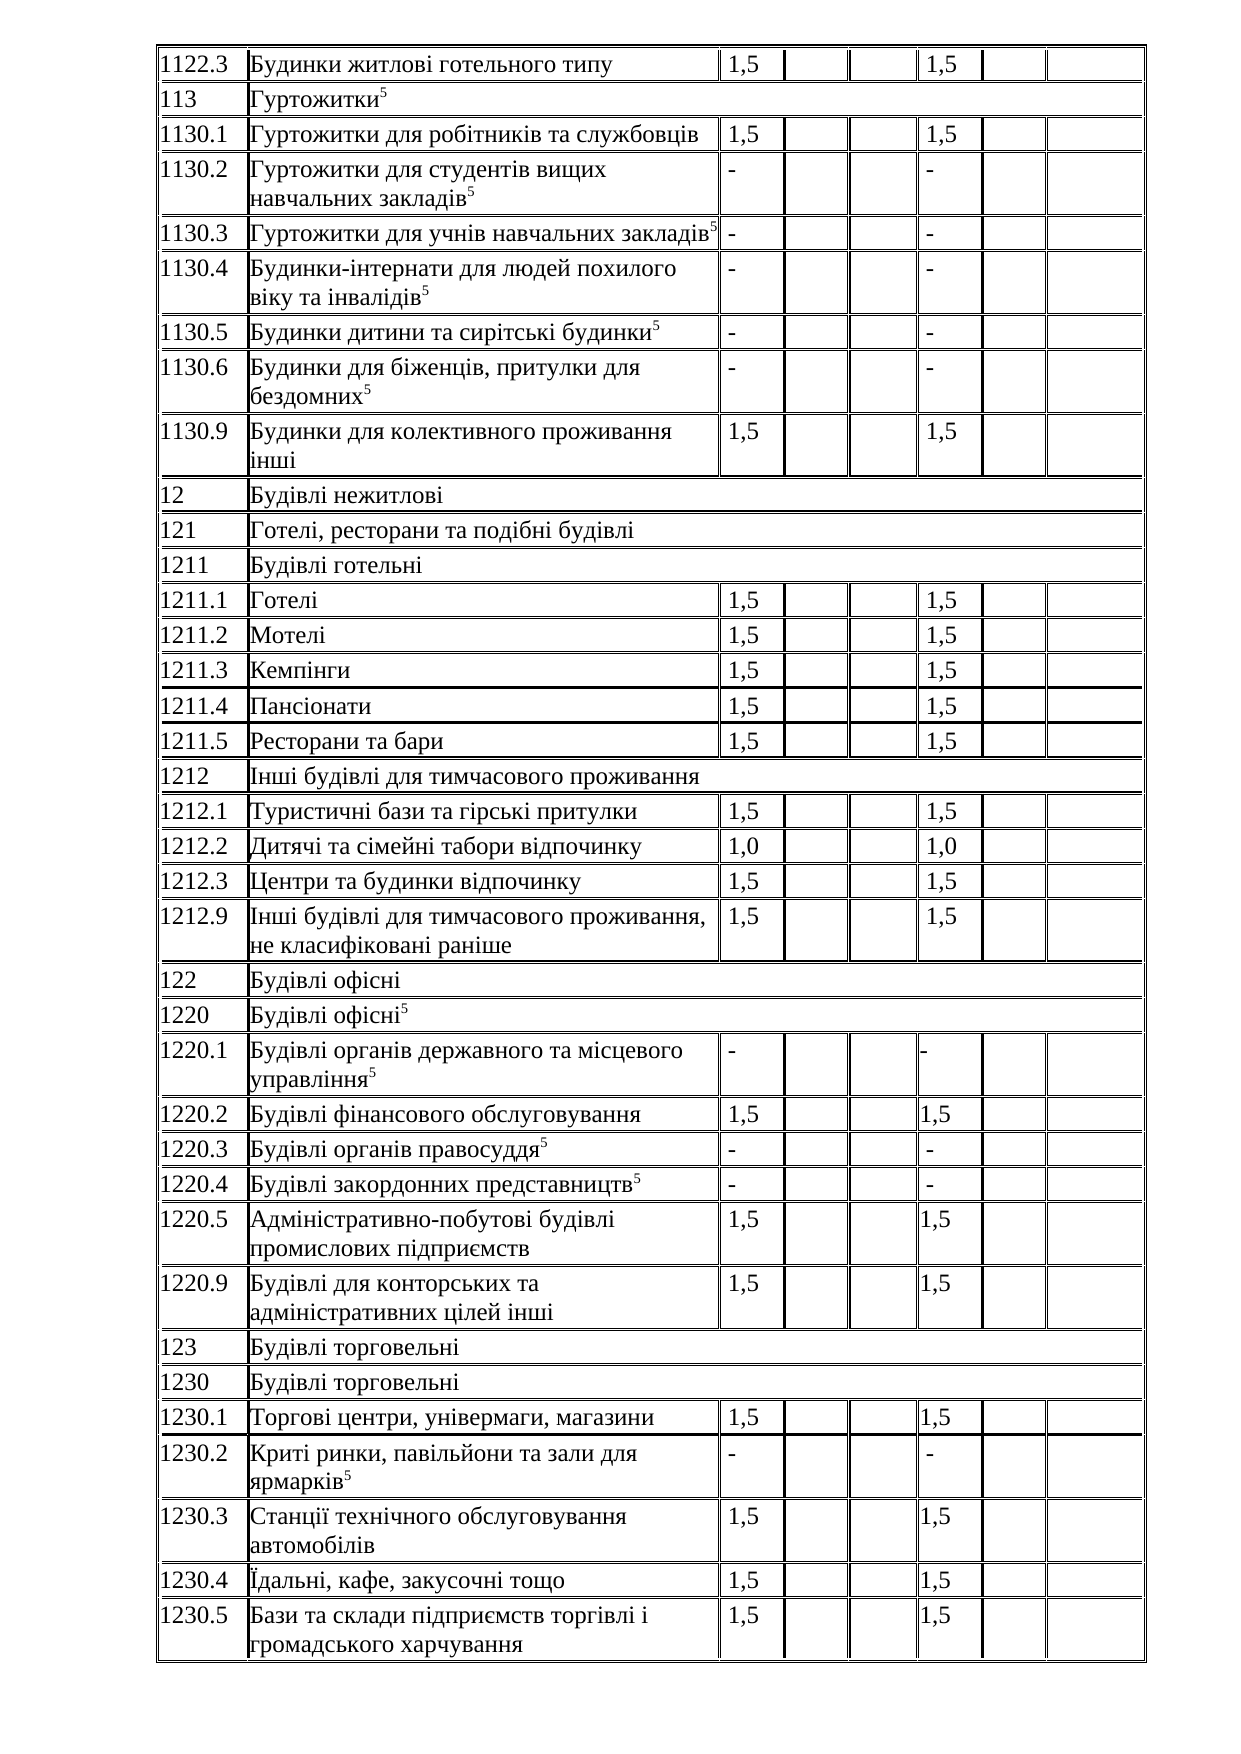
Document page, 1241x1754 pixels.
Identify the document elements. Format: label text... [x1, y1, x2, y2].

table_cell [784, 1596, 849, 1659]
table_cell [851, 1564, 916, 1596]
table_cell - [721, 351, 783, 411]
table_cell Будівлі офісні [250, 960, 1144, 996]
table_cell 1,5 [919, 1401, 981, 1433]
table_cell 1,0 [919, 830, 981, 861]
table_cell [984, 1133, 1045, 1165]
table_cell 1130.4 [158, 249, 248, 312]
table_cell [984, 1168, 1045, 1200]
table_cell 1,5 [919, 1267, 981, 1327]
table_cell 1,5 [721, 1401, 783, 1433]
table_cell [1047, 651, 1145, 686]
table_cell [851, 584, 916, 616]
table_cell - [919, 351, 981, 411]
table_cell Мотелі [250, 619, 718, 651]
table_cell 1220.5 [158, 1200, 248, 1264]
table_cell Гуртожитки для учнів навчальних закладів5 [250, 217, 718, 249]
table_cell Станції технічного обслуговування автомобілів [250, 1500, 718, 1561]
table_cell [982, 1599, 1047, 1659]
table_cell Будівлі для конторських та адміністративних цілей інші [250, 1267, 718, 1327]
table_cell [851, 316, 916, 348]
table_cell [851, 724, 916, 756]
table_cell [851, 1034, 916, 1094]
table_cell [1048, 721, 1144, 756]
table_cell 1220.1 [158, 1031, 248, 1094]
table_cell 1,5 [919, 1098, 981, 1129]
table_cell 1130.5 [159, 313, 247, 348]
table_cell - [919, 316, 981, 348]
table_cell [851, 1267, 916, 1327]
table_cell [1047, 1497, 1145, 1561]
table_cell [1047, 616, 1145, 651]
table_cell [849, 48, 918, 79]
table_cell Центри та будинки відпочинку [250, 865, 718, 897]
table_cell 1,5 [721, 865, 783, 897]
table_cell 1122.3 [159, 46, 248, 79]
table_cell [786, 1401, 847, 1433]
table_cell - [721, 1133, 783, 1165]
table_cell [786, 1098, 847, 1129]
table_cell [1047, 897, 1145, 960]
table_cell [786, 118, 847, 150]
table_cell - [721, 1436, 783, 1497]
table_cell [984, 1401, 1045, 1433]
table_cell [851, 689, 916, 721]
table_cell 1,5 [721, 900, 783, 960]
table_cell [786, 1564, 847, 1596]
table_cell 1,5 [720, 48, 784, 79]
table_cell 1130.9 [159, 411, 247, 475]
table_cell [984, 118, 1045, 150]
table_cell [851, 1401, 916, 1433]
table_cell [1047, 1200, 1145, 1264]
table_cell 1,0 [721, 830, 783, 861]
table_cell [786, 316, 847, 348]
table_cell Їдальні, кафе, закусочні тощо [250, 1564, 718, 1596]
table_cell 113 [159, 80, 247, 114]
table_cell [1047, 48, 1144, 79]
table_cell 1230.5 [158, 1596, 248, 1659]
table_cell 1230.3 [158, 1497, 248, 1561]
table_cell Будівлі органів державного та місцевого управління5 [250, 1034, 718, 1094]
table_cell [786, 584, 847, 616]
table_cell [786, 1034, 847, 1094]
table_cell - [919, 252, 981, 312]
table_cell [984, 316, 1045, 348]
table_cell 1,5 [721, 1267, 783, 1327]
table_cell 1,5 [919, 900, 981, 960]
table_cell 1230.1 [158, 1398, 248, 1433]
table_cell 1,5 [919, 1203, 981, 1264]
table_cell 1,5 [918, 48, 982, 79]
table_cell [1048, 1433, 1145, 1497]
table_cell Інші будівлі для тимчасового проживання [250, 756, 1144, 791]
table_cell [984, 1564, 1045, 1596]
table_cell 1130.3 [159, 214, 247, 249]
table_cell [851, 1500, 916, 1561]
table_cell [1048, 313, 1144, 348]
table_cell Будинки житлові готельного типу [248, 48, 720, 79]
table_cell [1048, 214, 1144, 249]
table_cell 1212.3 [159, 861, 247, 897]
table_cell [849, 1599, 918, 1659]
table_cell [984, 584, 1045, 616]
table_cell 1,5 [919, 584, 981, 616]
table_cell 1130.6 [158, 348, 248, 411]
table_cell [1048, 861, 1144, 897]
table_cell Пансіонати [250, 689, 718, 721]
table_cell - [721, 316, 783, 348]
table_cell Будівлі закордонних представництв5 [250, 1168, 718, 1200]
table_cell [1047, 1031, 1145, 1094]
table_cell [786, 724, 847, 756]
table_cell [851, 252, 916, 312]
table_cell - [919, 1034, 981, 1094]
table_cell 1212.9 [158, 897, 248, 960]
table_cell Будинки для колективного проживання інші [250, 415, 718, 475]
table_cell Туристичні бази та гірські притулки [250, 795, 718, 826]
table_cell [851, 153, 916, 213]
table_cell [984, 795, 1045, 826]
table_cell 1,5 [721, 1564, 783, 1596]
table_cell [1047, 581, 1145, 616]
table_cell [786, 217, 847, 249]
table_cell [786, 1436, 847, 1497]
table_cell 1,5 [919, 619, 981, 651]
table_cell [984, 1436, 1045, 1497]
table_cell 1220.4 [158, 1165, 248, 1200]
table_cell [984, 900, 1045, 960]
table_cell [1047, 1398, 1145, 1433]
table_cell Ресторани та бари [250, 724, 718, 756]
table_cell 121 [159, 510, 247, 546]
table_cell [786, 1267, 847, 1327]
table_cell [984, 1098, 1045, 1129]
table_cell 1130.2 [158, 150, 248, 213]
table_cell [984, 1034, 1045, 1094]
table_cell Будівлі фінансового обслуговування [250, 1098, 718, 1129]
table_cell [984, 1267, 1045, 1327]
table_cell - [721, 1168, 783, 1200]
table_cell [1047, 1561, 1145, 1596]
table_cell 1,5 [919, 118, 981, 150]
table_cell 1230.4 [158, 1561, 248, 1596]
table_cell Будівлі офісні5 [248, 996, 1145, 1031]
table_cell [1048, 115, 1144, 150]
table_cell 122 [159, 960, 247, 996]
table_cell [1047, 1264, 1145, 1327]
table_cell [984, 724, 1045, 756]
table_cell [984, 217, 1045, 249]
table_cell 123 [159, 1328, 247, 1363]
table_cell [786, 654, 847, 686]
table_cell [1047, 1596, 1145, 1659]
table_cell [851, 118, 916, 150]
table_cell [786, 865, 847, 897]
table_cell 1,5 [919, 724, 981, 756]
table_cell [786, 1203, 847, 1264]
table_cell 1211.1 [158, 581, 248, 616]
table_cell 1,5 [919, 415, 981, 475]
table_cell [786, 252, 847, 312]
table_cell - [919, 1133, 981, 1165]
table_cell 1211.2 [158, 616, 248, 651]
table_cell 1,5 [721, 689, 783, 721]
table_cell Будинки-інтернати для людей похилого віку та інвалідів5 [250, 252, 718, 312]
table_cell 1,5 [919, 689, 981, 721]
table_cell [786, 1500, 847, 1561]
table_cell 12 [159, 475, 247, 510]
table_cell [982, 48, 1047, 79]
table_cell 1212.2 [159, 826, 247, 861]
table_cell [984, 252, 1045, 312]
table_cell - [721, 252, 783, 312]
table_cell Будівлі готельні [248, 546, 1145, 581]
table_cell 1,5 [721, 654, 783, 686]
table_cell - [721, 153, 783, 213]
table_cell Будівлі органів правосуддя5 [250, 1133, 718, 1165]
table_cell 1230.2 [158, 1433, 247, 1497]
table_cell [984, 1500, 1045, 1561]
table_cell 1,5 [721, 1500, 783, 1561]
table_cell 1,5 [919, 795, 981, 826]
table_cell [1048, 1095, 1144, 1129]
table_cell 1220.9 [158, 1264, 248, 1327]
table_cell [784, 46, 849, 79]
table_cell [984, 153, 1045, 213]
table_cell - [919, 1436, 981, 1497]
table_cell - [919, 217, 981, 249]
table_cell [1047, 1165, 1145, 1200]
table_cell [1047, 348, 1145, 411]
table_cell Кемпінги [250, 654, 718, 686]
table_cell 1,5 [721, 1098, 783, 1129]
table_cell [851, 900, 916, 960]
table_cell Будинки для біженців, притулки для бездомних5 [250, 351, 718, 411]
table_cell - [721, 217, 783, 249]
table_cell 1,5 [721, 415, 783, 475]
table_cell [786, 619, 847, 651]
table_cell 1211.5 [159, 721, 247, 756]
table_cell [851, 351, 916, 411]
table_cell Адміністративно-побутові будівлі промислових підприємств [250, 1203, 718, 1264]
table_cell 1212 [159, 756, 247, 791]
table_cell 1,5 [721, 724, 783, 756]
table_cell 1,5 [721, 619, 783, 651]
table_cell Гуртожитки для робітників та службовців [250, 118, 718, 150]
table_cell [984, 351, 1045, 411]
table_cell [851, 1098, 916, 1129]
table_cell [1048, 1130, 1144, 1165]
table_cell [851, 654, 916, 686]
table_cell 1212.1 [159, 791, 247, 826]
table_cell Інші будівлі для тимчасового проживання, не класифіковані раніше [250, 900, 718, 960]
table_cell [984, 415, 1045, 475]
table_cell [984, 865, 1045, 897]
table_cell - [919, 1168, 981, 1200]
table_cell [851, 830, 916, 861]
table_cell [786, 900, 847, 960]
table_cell Гуртожитки5 [250, 80, 1144, 114]
table_cell Торгові центри, універмаги, магазини [250, 1401, 718, 1433]
table_cell [851, 1168, 916, 1200]
table_cell [851, 865, 916, 897]
table_cell 1230 [158, 1363, 248, 1398]
table_cell [984, 654, 1045, 686]
table_cell [851, 217, 916, 249]
table_cell Готелі [250, 584, 718, 616]
table_cell [786, 1168, 847, 1200]
table_cell 1,5 [721, 584, 783, 616]
table_cell Готелі, ресторани та подібні будівлі [250, 510, 1144, 546]
table_cell [1048, 411, 1144, 475]
table_cell Гуртожитки для студентів вищих навчальних закладів5 [250, 153, 718, 213]
table_cell 1220.3 [159, 1130, 247, 1165]
table_cell 1211.3 [158, 651, 248, 686]
table_cell [851, 1203, 916, 1264]
table_cell Будівлі торговельні [248, 1363, 1145, 1398]
table_cell [786, 415, 847, 475]
table_cell 1,5 [721, 1203, 783, 1264]
table_cell - [721, 1034, 783, 1094]
table_cell Будівлі торговельні [250, 1328, 1144, 1363]
table_cell 1,5 [721, 118, 783, 150]
table_cell [786, 689, 847, 721]
table_cell [786, 1133, 847, 1165]
table_cell [851, 619, 916, 651]
table_cell Дитячі та сімейні табори відпочинку [250, 830, 718, 861]
table_cell 1220 [158, 996, 248, 1031]
table_cell 1,5 [919, 654, 981, 686]
table_cell [984, 830, 1045, 861]
table_cell [984, 689, 1045, 721]
table_cell 1130.1 [159, 115, 247, 150]
table_cell 1,5 [919, 865, 981, 897]
table_cell [851, 1436, 916, 1497]
table_cell [786, 153, 847, 213]
table_cell Будинки дитини та сирітські будинки5 [250, 316, 718, 348]
table_cell [1048, 791, 1144, 826]
table_cell [786, 795, 847, 826]
table_cell [1048, 826, 1144, 861]
table_cell Бази та склади підприємств торгівлі і громадського харчування [248, 1599, 720, 1659]
table_cell 1,5 [919, 1564, 981, 1596]
table_cell 1211.4 [159, 686, 247, 721]
table_cell [786, 351, 847, 411]
table_cell 1,5 [919, 1500, 981, 1561]
table_cell [851, 1133, 916, 1165]
table_cell [851, 795, 916, 826]
table_cell Будівлі нежитлові [250, 475, 1144, 510]
table_cell [984, 1203, 1045, 1264]
table_cell [1048, 686, 1144, 721]
table_cell Криті ринки, павільйони та зали для ярмарків5 [250, 1436, 718, 1497]
table_cell - [919, 153, 981, 213]
table_cell [1047, 249, 1145, 312]
table_cell 1220.2 [159, 1095, 247, 1129]
table_cell 1,5 [720, 1599, 784, 1659]
table_cell 1,5 [721, 795, 783, 826]
table_cell [1047, 150, 1145, 213]
table_cell 1,5 [918, 1599, 982, 1659]
table_cell [984, 619, 1045, 651]
table_cell [851, 415, 916, 475]
table_cell [786, 830, 847, 861]
table_cell 1211 [158, 546, 248, 581]
